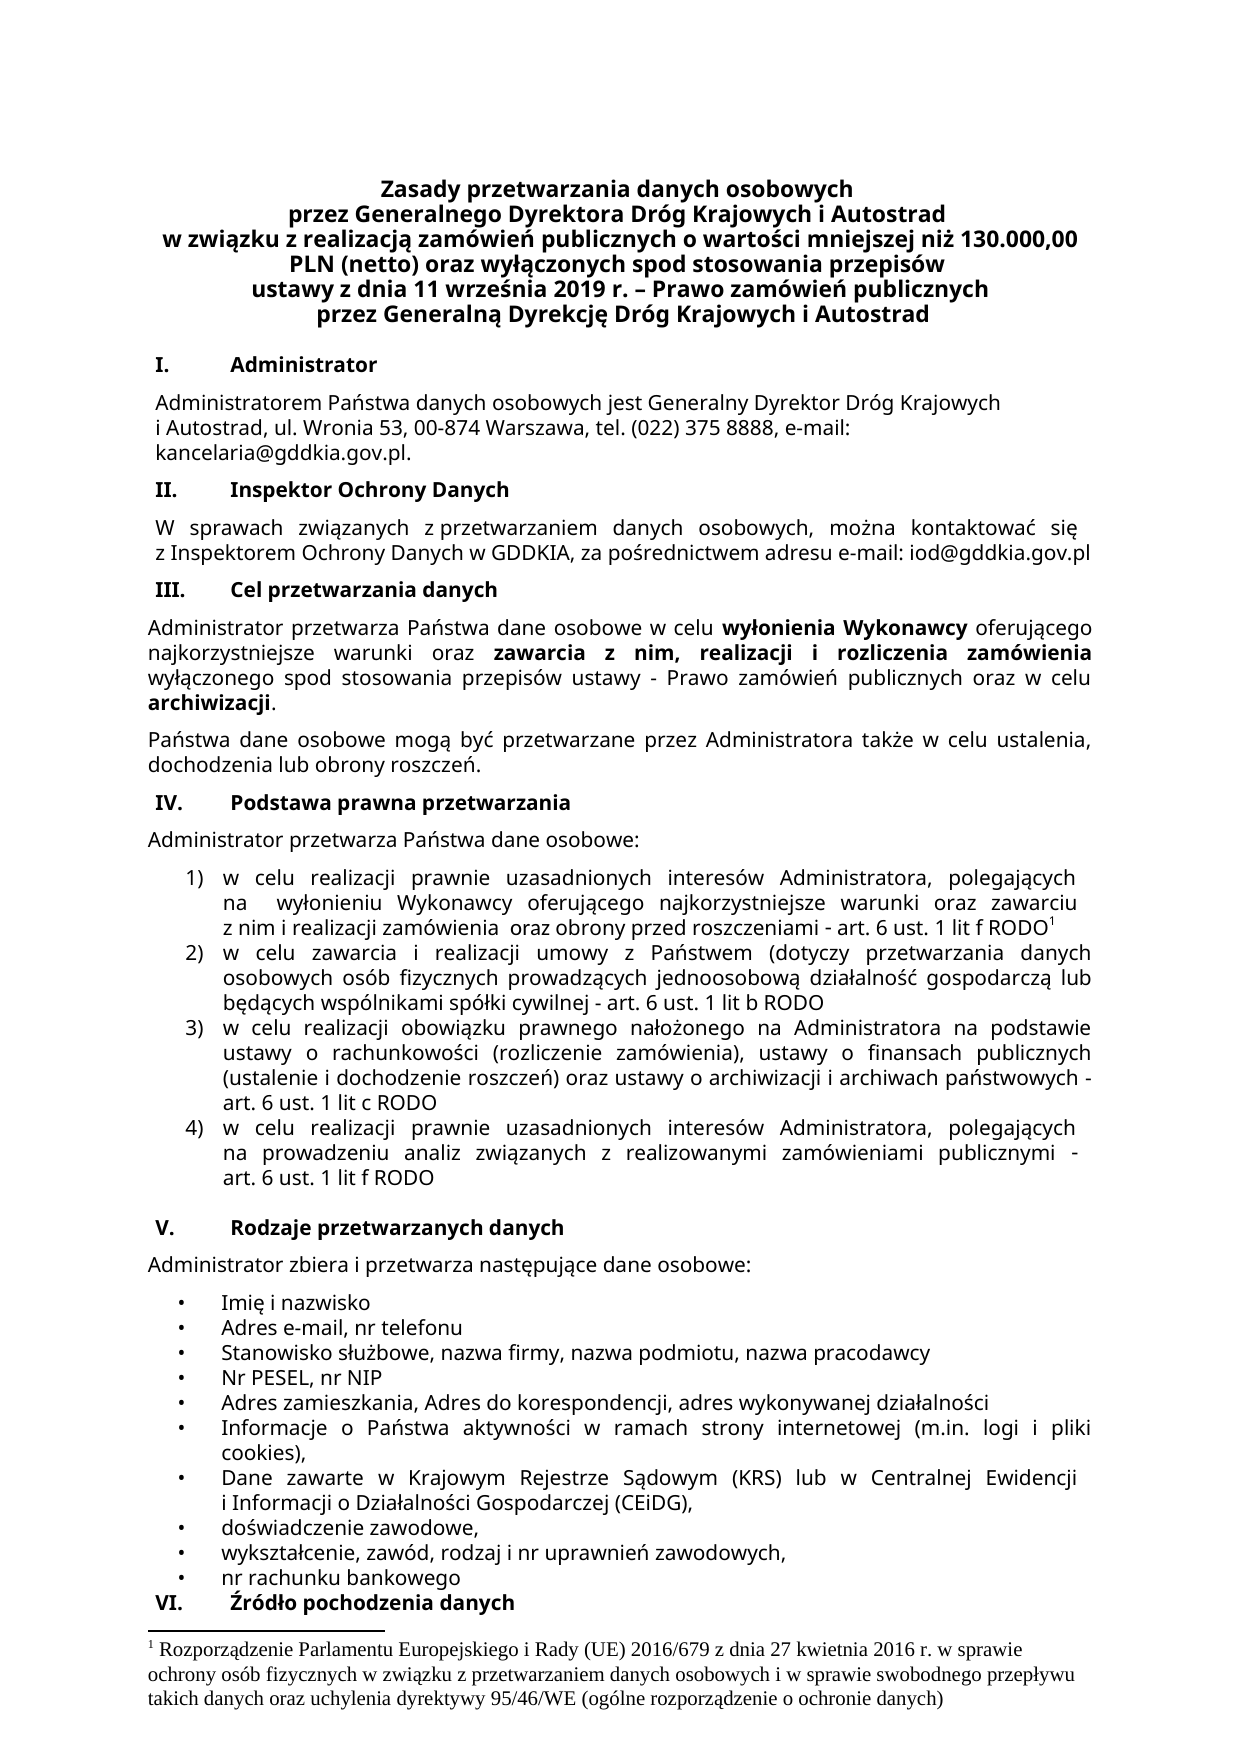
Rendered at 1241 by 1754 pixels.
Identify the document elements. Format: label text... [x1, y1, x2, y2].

list Cel przetwarzania danych [155, 577, 1093, 602]
list Dane zawarte w Krajowym Rejestrze Sądowym (KRS) lub w Centralnej Ewidencji i Informacji o Działalności Gospodarczej (CEiDG), [177, 1465, 1093, 1515]
text Państwa dane osobowe mogą być przetwarzane przez Administratora także w celu ustalenia, dochodzenia lub obrony roszczeń. [148, 727, 1093, 777]
list nr rachunku bankowego [177, 1565, 1093, 1590]
list Inspektor Ochrony Danych [155, 477, 1093, 502]
list Rodzaje przetwarzanych danych [155, 1215, 1093, 1240]
list Informacje o Państwa aktywności w ramach strony internetowej (m.in. logi i pliki cookies), [177, 1415, 1093, 1465]
list Adres e-mail, nr telefonu [177, 1315, 1093, 1340]
list Adres zamieszkania, Adres do korespondencji, adres wykonywanej działalności [177, 1390, 1093, 1415]
list w celu zawarcia i realizacji umowy z Państwem (dotyczy przetwarzania danych osobowych osób fizycznych prowadzących jednoosobową działalność gospodarczą lub będących wspólnikami spółki cywilnej - art. 6 ust. 1 lit b RODO [185, 940, 1093, 1015]
text Administrator przetwarza Państwa dane osobowe w celu wyłonienia Wykonawcy oferującego najkorzystniejsze warunki oraz zawarcia z nim, realizacji i rozliczenia zamówienia wyłączonego spod stosowania przepisów ustawy - Prawo zamówień publicznych oraz w celu archiwizacji. [148, 615, 1093, 715]
list wykształcenie, zawód, rodzaj i nr uprawnień zawodowych, [177, 1540, 1093, 1565]
text Administrator zbiera i przetwarza następujące dane osobowe: [148, 1252, 1093, 1277]
text W sprawach związanych z przetwarzaniem danych osobowych, można kontaktować się z Inspektorem Ochrony Danych w GDDKIA, za pośrednictwem adresu e-mail: iod@gddkia.gov.pl [155, 515, 1093, 565]
text Administrator przetwarza Państwa dane osobowe: [148, 827, 1093, 852]
list w celu realizacji prawnie uzasadnionych interesów Administratora, polegających na wyłonieniu Wykonawcy oferującego najkorzystniejsze warunki oraz zawarciu z nim i realizacji zamówienia oraz obrony przed roszczeniami - art. 6 ust. 1 lit f RODO [185, 865, 1093, 940]
list w celu realizacji obowiązku prawnego nałożonego na Administratora na podstawie ustawy o rachunkowości (rozliczenie zamówienia), ustawy o finansach publicznych (ustalenie i dochodzenie roszczeń) oraz ustawy o archiwizacji i archiwach państwowych - art. 6 ust. 1 lit c RODO [185, 1015, 1093, 1115]
list Administrator [155, 352, 1093, 377]
list Imię i nazwisko [177, 1290, 1093, 1315]
list doświadczenie zawodowe, [177, 1515, 1093, 1540]
text Administratorem Państwa danych osobowych jest Generalny Dyrektor Dróg Krajowych i Autostrad, ul. Wronia 53, 00-874 Warszawa, tel. (022) 375 8888, e-mail: kancelaria@gddkia.gov.pl. [155, 390, 1093, 465]
list Stanowisko służbowe, nazwa firmy, nazwa podmiotu, nazwa pracodawcy [177, 1340, 1093, 1365]
list Źródło pochodzenia danych [155, 1590, 1093, 1615]
text Zasady przetwarzania danych osobowych przez Generalnego Dyrektora Dróg Krajowych i Autostrad w związku z realizacją zamówień publicznych o wartości mniejszej niż 130.000,00 PLN (netto) oraz wyłączonych spod stosowania przepisów ustawy z dnia 11 września 2019 r. – Prawo zamówień publicznych przez Generalną Dyrekcję Dróg Krajowych i Autostrad [148, 177, 1093, 327]
list Podstawa prawna przetwarzania [155, 790, 1093, 815]
list Nr PESEL, nr NIP [177, 1365, 1093, 1390]
list w celu realizacji prawnie uzasadnionych interesów Administratora, polegających na prowadzeniu analiz związanych z realizowanymi zamówieniami publicznymi - art. 6 ust. 1 lit f RODO [185, 1115, 1093, 1190]
